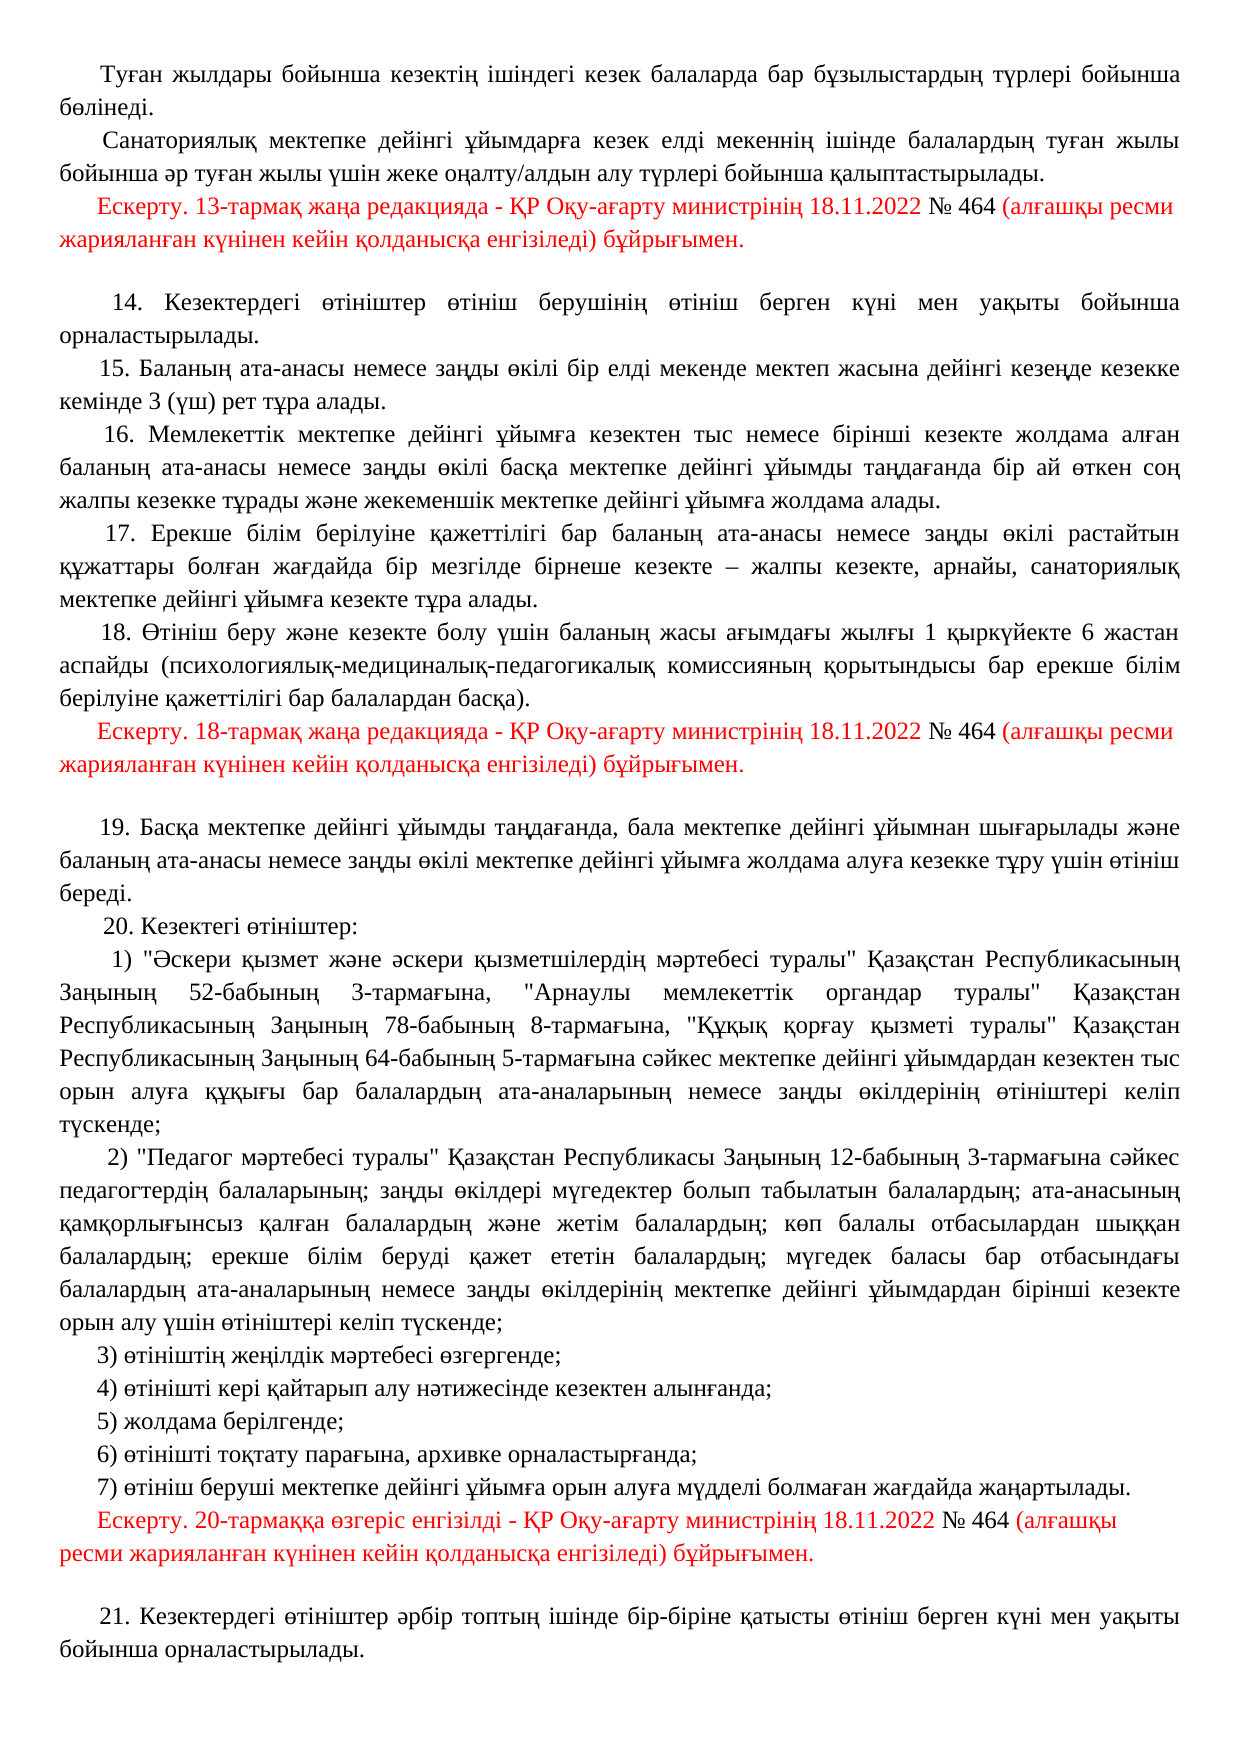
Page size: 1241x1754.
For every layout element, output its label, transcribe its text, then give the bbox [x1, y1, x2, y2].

text 2) "Педагог мәртебесі туралы" Қазақстан Республикасы Заңының 12-бабының 3-тармағына сәйкес педагогтердің балаларының; заңды өкілдері мүгедектер болып табылатын балалардың; ата-анасының қамқорлығынсыз қалған балалардың және жетім балалардың; көп балалы отбасылардан шыққан балалардың; ерекше білім беруді қажет ететін балалардың; мүгедек баласы бар отбасындағы балалардың ата-аналарының немесе заңды өкілдерінің мектепке дейінгі ұйымдардан бірінші кезекте орын алу үшін өтініштері келіп түскенде; [59, 1142, 1181, 1336]
text 17. Ерекше білім берілуіне қажеттілігі бар баланың ата-анасы немесе заңды өкілі растайтын құжаттары болған жағдайда бір мезгілде бірнеше кезекте – жалпы кезекте, арнайы, санаториялық мектепке дейінгі ұйымға кезекте тұра алады. [59, 518, 1181, 613]
text 7) өтініш беруші мектепке дейінгі ұйымға орын алуға мүдделі болмаған жағдайда жаңартылады. [59, 1472, 1181, 1501]
text 16. Мемлекеттік мектепке дейінгі ұйымға кезектен тыс немесе бірінші кезекте жолдама алған баланың ата-анасы немесе заңды өкілі басқа мектепке дейінгі ұйымды таңдағанда бір ай өткен соң жалпы кезекке тұрады және жекеменшік мектепке дейінгі ұйымға жолдама алады. [59, 419, 1181, 514]
text 20. Кезектегі өтініштер: [59, 911, 1181, 940]
text 5) жолдама берілгенде; [59, 1406, 1181, 1435]
text Санаториялық мектепке дейінгі ұйымдарға кезек елді мекеннің ішінде балалардың туған жылы бойынша әр туған жылы үшін жеке оңалту/алдын алу түрлері бойынша қалыптастырылады. [59, 125, 1181, 187]
text 21. Кезектердегі өтініштер әрбір топтың ішінде бір-біріне қатысты өтініш берген күні мен уақыты бойынша орналастырылады. [59, 1601, 1181, 1663]
text 18. Өтініш беру және кезекте болу үшін баланың жасы ағымдағы жылғы 1 қыркүйекте 6 жастан аспайды (психологиялық-медициналық-педагогикалық комиссияның қорытындысы бар ерекше білім берілуіне қажеттілігі бар балалардан басқа). [59, 617, 1181, 712]
text Ескерту. 20-тармаққа өзгеріс енгізілді - ҚР Оқу-ағарту министрінің 18.11.2022 № 464 (алғашқы ресми жарияланған күнінен кейін қолданысқа енгізіледі) бұйрығымен. [59, 1506, 1181, 1597]
text 4) өтінішті кері қайтарып алу нәтижесінде кезектен алынғанда; [59, 1373, 1181, 1402]
text 6) өтінішті тоқтату парағына, архивке орналастырғанда; [59, 1439, 1181, 1468]
text 19. Басқа мектепке дейінгі ұйымды таңдағанда, бала мектепке дейінгі ұйымнан шығарылады және баланың ата-анасы немесе заңды өкілі мектепке дейінгі ұйымға жолдама алуға кезекке тұру үшін өтініш береді. [59, 812, 1181, 907]
text Туған жылдары бойынша кезектің ішіндегі кезек балаларда бар бұзылыстардың түрлері бойынша бөлінеді. [59, 59, 1181, 121]
text 15. Баланың ата-анасы немесе заңды өкілі бір елді мекенде мектеп жасына дейінгі кезеңде кезекке кемінде 3 (үш) рет тұра алады. [59, 353, 1181, 415]
text 14. Кезектердегі өтініштер өтініш берушінің өтініш берген күні мен уақыты бойынша орналастырылады. [59, 287, 1181, 349]
text Ескерту. 13-тармақ жаңа редакцияда - ҚР Оқу-ағарту министрінің 18.11.2022 № 464 (алғашқы ресми жарияланған күнінен кейін қолданысқа енгізіледі) бұйрығымен. [59, 191, 1181, 283]
text 3) өтініштің жеңілдік мәртебесі өзгергенде; [59, 1340, 1181, 1369]
text 1) "Әскери қызмет және әскери қызметшілердің мәртебесі туралы" Қазақстан Республикасының Заңының 52-бабының 3-тармағына, "Арнаулы мемлекеттік органдар туралы" Қазақстан Республикасының Заңының 78-бабының 8-тармағына, "Құқық қорғау қызметі туралы" Қазақстан Республикасының Заңының 64-бабының 5-тармағына сәйкес мектепке дейінгі ұйымдардан кезектен тыс орын алуға құқығы бар балалардың ата-аналарының немесе заңды өкілдерінің өтініштері келіп түскенде; [59, 944, 1181, 1138]
text Ескерту. 18-тармақ жаңа редакцияда - ҚР Оқу-ағарту министрінің 18.11.2022 № 464 (алғашқы ресми жарияланған күнінен кейін қолданысқа енгізіледі) бұйрығымен. [59, 716, 1181, 808]
